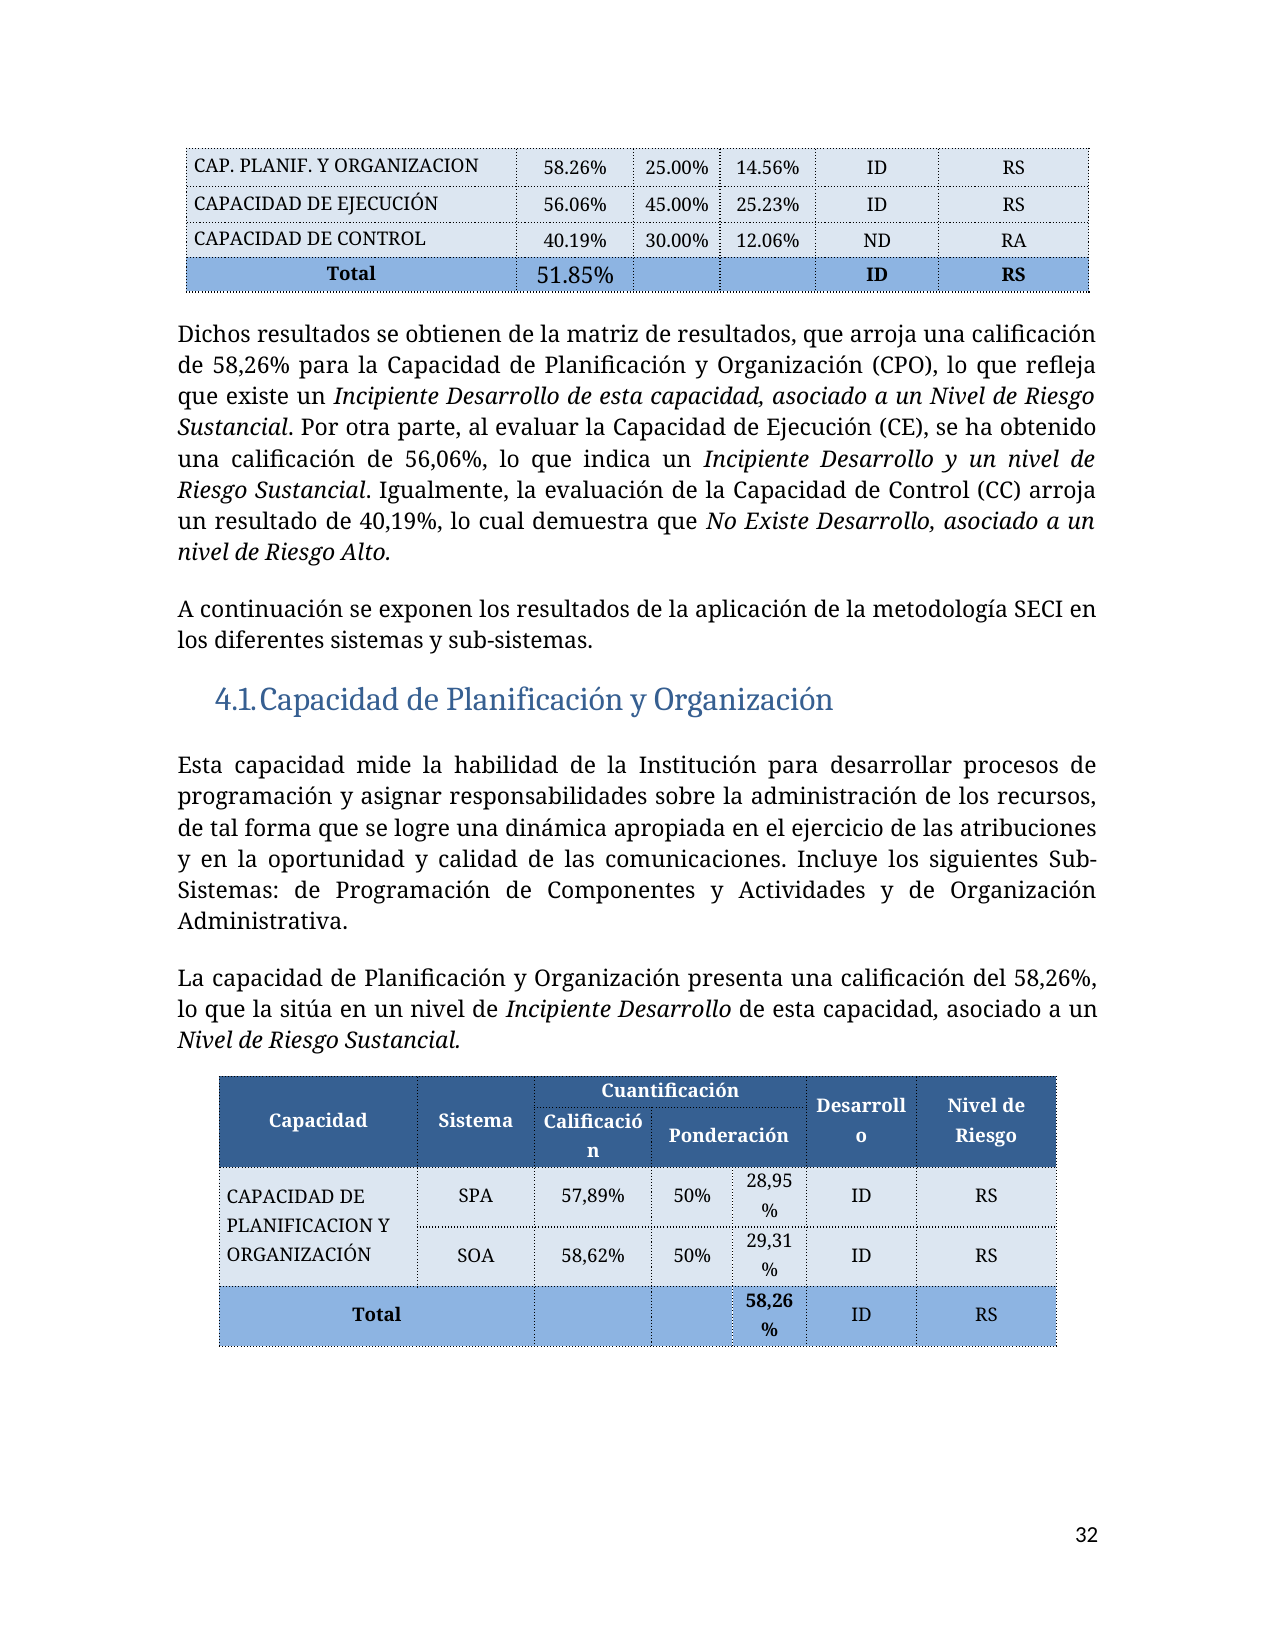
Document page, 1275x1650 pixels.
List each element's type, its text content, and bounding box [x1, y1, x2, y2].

table_cell 30.00% [634, 222, 720, 257]
table_cell CAP. PLANIF. Y ORGANIZACION [186, 148, 516, 186]
table_cell [634, 257, 720, 291]
table_cell 58,62% [534, 1226, 652, 1286]
subtitle Capacidad de Planificación y Organización [215, 680, 1098, 718]
table_cell 40.19% [516, 222, 634, 257]
table_cell Ponderación [652, 1107, 806, 1167]
table_cell 28,95% [733, 1167, 806, 1226]
table_cell [652, 1286, 732, 1346]
table_cell 14.56% [720, 148, 816, 186]
table_cell CAPACIDAD DE PLANIFICACION Y ORGANIZACIÓN [219, 1167, 417, 1286]
table_header Capacidad [219, 1076, 417, 1167]
table_cell ID [816, 186, 938, 222]
table_cell 50% [652, 1167, 732, 1226]
table_cell 29,31% [733, 1226, 806, 1286]
table_header Desarrollo [806, 1076, 916, 1167]
table_cell 12.06% [720, 222, 816, 257]
table_cell 25.23% [720, 186, 816, 222]
table_header Sistema [417, 1076, 534, 1167]
table_cell 57,89% [534, 1167, 652, 1226]
table_header Cuantificación [534, 1076, 806, 1107]
table_cell CAPACIDAD DE CONTROL [186, 222, 516, 257]
table_header Nivel de Riesgo [916, 1076, 1056, 1167]
table_cell Total [219, 1286, 534, 1346]
table_cell ID [806, 1167, 916, 1226]
table_cell RS [916, 1226, 1056, 1286]
table_cell ND [816, 222, 938, 257]
table_cell Calificación [534, 1107, 652, 1167]
text Dichos resultados se obtienen de la matriz de resultados, que arroja una calificación de 58,26% para la Capacidad de Planificación y Organización (CPO), lo que refleja que existe un Incipiente Desarrollo de esta capacidad, asociado a un Nivel de Riesgo Sustancial. Por otra parte, al evaluar la Capacidad de Ejecución (CE), se ha obtenido una calificación de 56,06%, lo que indica un Incipiente Desarrollo y un nivel de Riesgo Sustancial. Igualmente, la evaluación de la Capacidad de Control (CC) arroja un resultado de 40,19%, lo cual demuestra que No Existe Desarrollo, asociado a un nivel de Riesgo Alto. [177, 317, 1098, 567]
text Esta capacidad mide la habilidad de la Institución para desarrollar procesos de programación y asignar responsabilidades sobre la administración de los recursos, de tal forma que se logre una dinámica apropiada en el ejercicio de las atribuciones y en la oportunidad y calidad de las comunicaciones. Incluye los siguientes Sub-Sistemas: de Programación de Componentes y Actividades y de Organización Administrativa. [177, 749, 1098, 937]
table_cell ID [816, 148, 938, 186]
table_cell 58.26% [516, 148, 634, 186]
table_cell 45.00% [634, 186, 720, 222]
text A continuación se exponen los resultados de la aplicación de la metodología SECI en los diferentes sistemas y sub-sistemas. [177, 592, 1098, 655]
table_cell 25.00% [634, 148, 720, 186]
table_cell SPA [417, 1167, 534, 1226]
table_cell SOA [417, 1226, 534, 1286]
table_cell ID [806, 1226, 916, 1286]
table_cell 58,26% [733, 1286, 806, 1346]
table_cell RS [916, 1286, 1056, 1346]
table_cell 51.85% [516, 257, 634, 291]
table_cell 50% [652, 1226, 732, 1286]
table_cell ID [816, 257, 938, 291]
text La capacidad de Planificación y Organización presenta una calificación del 58,26%, lo que la sitúa en un nivel de Incipiente Desarrollo de esta capacidad, asociado a un Nivel de Riesgo Sustancial. [177, 962, 1098, 1055]
table_cell RS [916, 1167, 1056, 1226]
table_cell RS [938, 148, 1089, 186]
table_cell ID [806, 1286, 916, 1346]
table_cell [534, 1286, 652, 1346]
table_cell 56.06% [516, 186, 634, 222]
table_cell CAPACIDAD DE EJECUCIÓN [186, 186, 516, 222]
table_cell RS [938, 186, 1089, 222]
table_cell RA [938, 222, 1089, 257]
table_cell Total [186, 257, 516, 291]
table_cell RS [938, 257, 1089, 291]
table_cell [720, 257, 816, 291]
